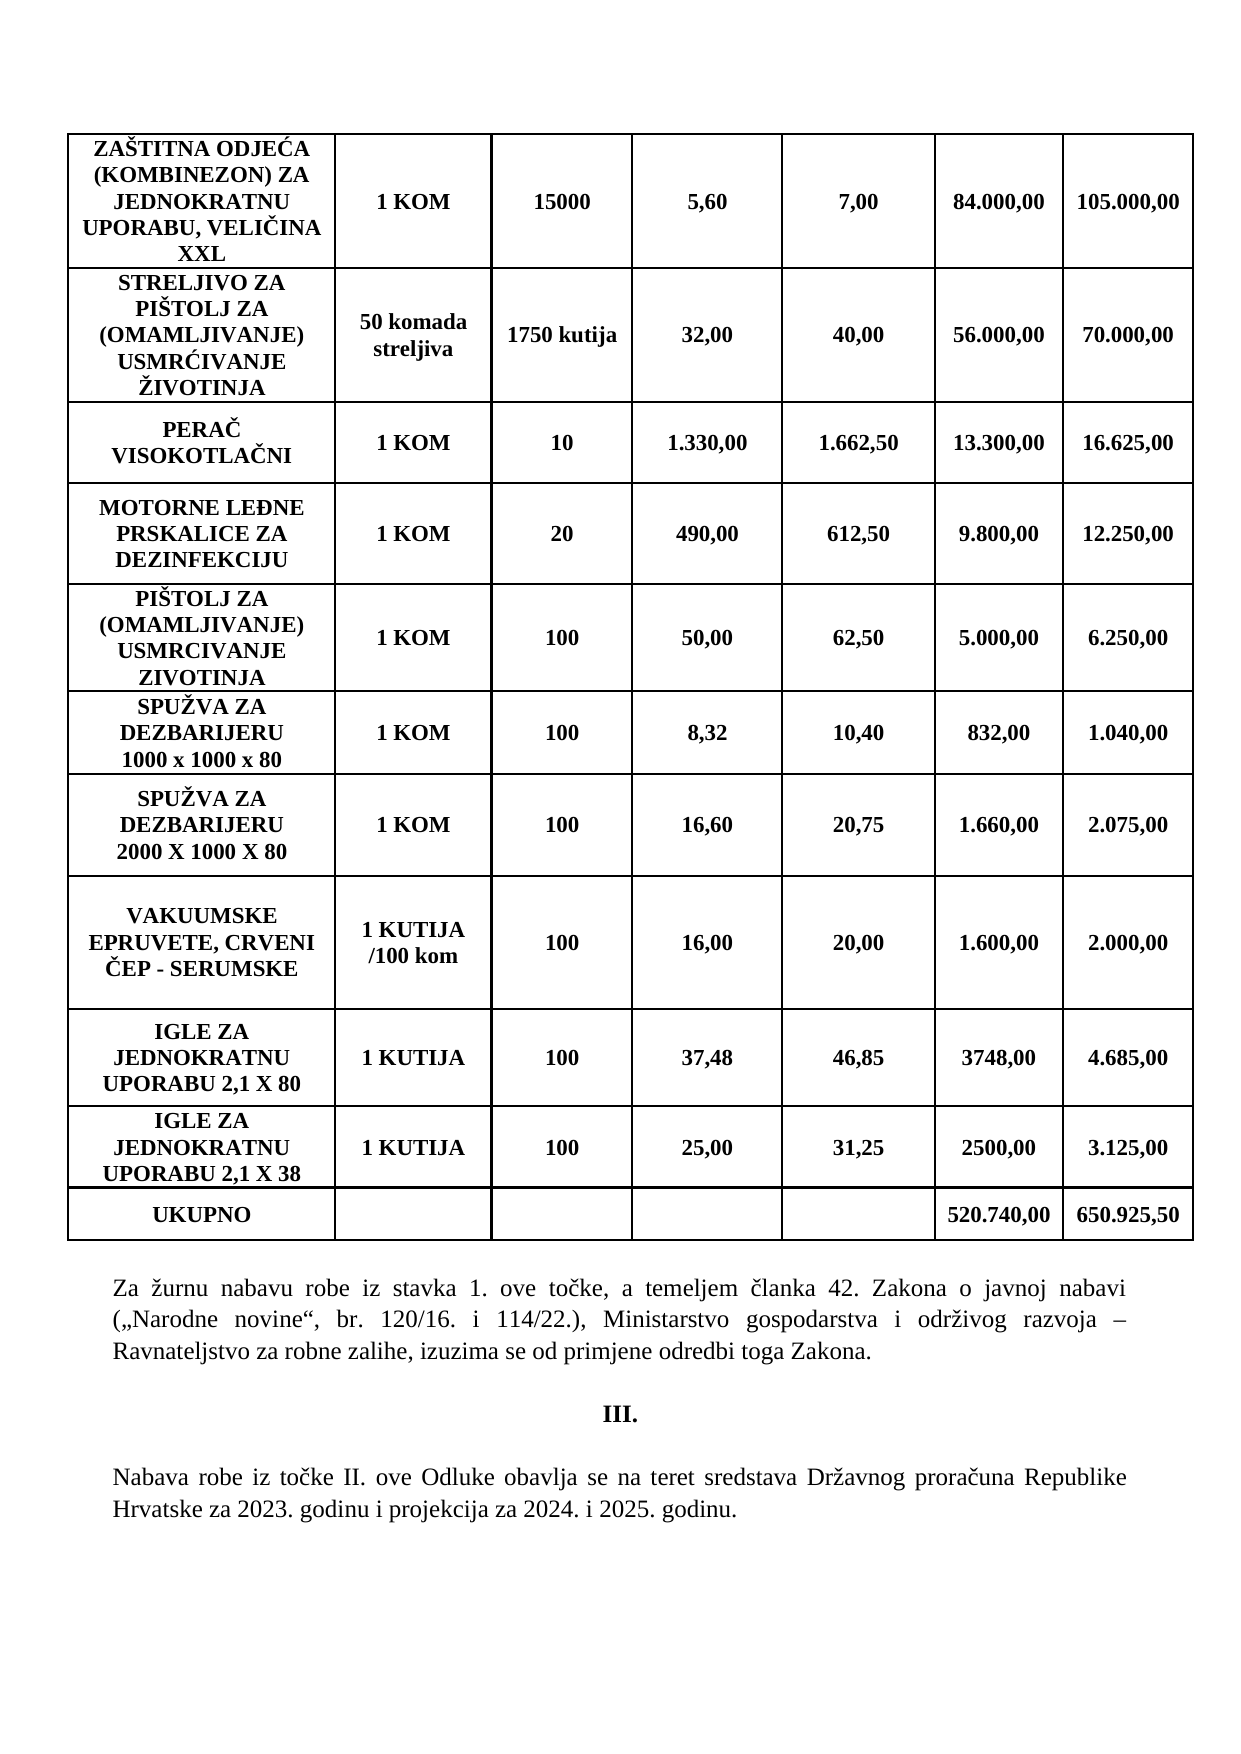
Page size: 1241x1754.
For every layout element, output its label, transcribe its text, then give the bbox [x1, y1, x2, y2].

table_cell ZAŠTITNA ODJEĆA (KOMBINEZON) ZA JEDNOKRATNU UPORABU, VELIČINA XXL [69, 135, 334, 267]
table_cell 7,00 [783, 135, 934, 267]
table_cell 650.925,50 [1064, 1189, 1192, 1239]
text Za žurnu nabavu robe iz stavka 1. ove točke, a temeljem članka 42. Zakona o javnoj nabavi („Narodne novine“, br. 120/16. i 114/22.), Ministarstvo gospodarstva i održivog razvoja – Ravnateljstvo za robne zalihe, izuzima se od primjene odredbi toga Zakona. [112, 1273, 1128, 1365]
table_cell 1 KOM [336, 484, 490, 583]
table_cell 40,00 [783, 269, 934, 401]
table_cell 50 komada streljiva [336, 269, 490, 401]
table_cell IGLE ZA JEDNOKRATNU UPORABU 2,1 X 80 [69, 1010, 334, 1105]
table_cell PIŠTOLJ ZA (OMAMLJIVANJE) USMRCIVANJE ZIVOTINJA [69, 585, 334, 690]
table_cell 16.625,00 [1064, 403, 1192, 482]
table_cell 10 [493, 403, 631, 482]
table_cell 1 KUTIJA [336, 1107, 490, 1186]
table_cell 8,32 [633, 692, 781, 773]
table_cell 100 [493, 775, 631, 874]
text III. [112, 1399, 1128, 1428]
table_cell 1 KOM [336, 403, 490, 482]
table_cell 1 KUTIJA [336, 1010, 490, 1105]
text Nabava robe iz točke II. ove Odluke obavlja se na teret sredstava Državnog proračuna Republike Hrvatske za 2023. godinu i projekcija za 2024. i 2025. godinu. [112, 1462, 1128, 1523]
table_cell 25,00 [633, 1107, 781, 1186]
table_cell 612,50 [783, 484, 934, 583]
table_cell 1 KOM [336, 585, 490, 690]
table_cell 1 KOM [336, 135, 490, 267]
table_cell 62,50 [783, 585, 934, 690]
table_cell 70.000,00 [1064, 269, 1192, 401]
table_cell 100 [493, 1010, 631, 1105]
table_cell 2.000,00 [1064, 877, 1192, 1007]
table_cell [633, 1189, 781, 1239]
table_cell 31,25 [783, 1107, 934, 1186]
table_cell 1 KOM [336, 775, 490, 874]
table_cell IGLE ZA JEDNOKRATNU UPORABU 2,1 X 38 [69, 1107, 334, 1186]
table_cell 1.660,00 [936, 775, 1062, 874]
table_cell 13.300,00 [936, 403, 1062, 482]
table_cell 12.250,00 [1064, 484, 1192, 583]
table_cell 3748,00 [936, 1010, 1062, 1105]
table_cell 15000 [493, 135, 631, 267]
table_cell 1.040,00 [1064, 692, 1192, 773]
table_cell 5.000,00 [936, 585, 1062, 690]
table_cell 3.125,00 [1064, 1107, 1192, 1186]
table_cell 46,85 [783, 1010, 934, 1105]
table_cell 100 [493, 1107, 631, 1186]
table_cell 100 [493, 692, 631, 773]
table_cell MOTORNE LEĐNE PRSKALICE ZA DEZINFEKCIJU [69, 484, 334, 583]
table_cell 105.000,00 [1064, 135, 1192, 267]
table_cell 1.330,00 [633, 403, 781, 482]
table_cell 20,75 [783, 775, 934, 874]
table_cell 1 KUTIJA /100 kom [336, 877, 490, 1007]
table_cell 16,60 [633, 775, 781, 874]
table_cell 4.685,00 [1064, 1010, 1192, 1105]
table_cell 520.740,00 [936, 1189, 1062, 1239]
table_cell 32,00 [633, 269, 781, 401]
table_cell 50,00 [633, 585, 781, 690]
table_cell 490,00 [633, 484, 781, 583]
table_cell 16,00 [633, 877, 781, 1007]
table_cell [336, 1189, 490, 1239]
table_cell STRELJIVO ZA PIŠTOLJ ZA (OMAMLJIVANJE) USMRĆIVANJE ŽIVOTINJA [69, 269, 334, 401]
table_cell 1 KOM [336, 692, 490, 773]
table_cell [783, 1189, 934, 1239]
table_cell 10,40 [783, 692, 934, 773]
table_cell UKUPNO [69, 1189, 334, 1239]
table_cell PERAČ VISOKOTLAČNI [69, 403, 334, 482]
table_cell 1750 kutija [493, 269, 631, 401]
table_cell 84.000,00 [936, 135, 1062, 267]
table_cell 100 [493, 585, 631, 690]
table_cell 1.662,50 [783, 403, 934, 482]
table_cell 20,00 [783, 877, 934, 1007]
table_cell [493, 1189, 631, 1239]
table_cell 100 [493, 877, 631, 1007]
table_cell 2500,00 [936, 1107, 1062, 1186]
table_cell 832,00 [936, 692, 1062, 773]
table_cell 5,60 [633, 135, 781, 267]
table_cell 9.800,00 [936, 484, 1062, 583]
table_cell VAKUUMSKE EPRUVETE, CRVENI ČEP - SERUMSKE [69, 877, 334, 1007]
table_cell 1.600,00 [936, 877, 1062, 1007]
table_cell 56.000,00 [936, 269, 1062, 401]
table_cell 6.250,00 [1064, 585, 1192, 690]
table_cell 37,48 [633, 1010, 781, 1105]
table_cell SPUŽVA ZA DEZBARIJERU 2000 X 1000 X 80 [69, 775, 334, 874]
table_cell 2.075,00 [1064, 775, 1192, 874]
table_cell 20 [493, 484, 631, 583]
table_cell SPUŽVA ZA DEZBARIJERU 1000 x 1000 x 80 [69, 692, 334, 773]
